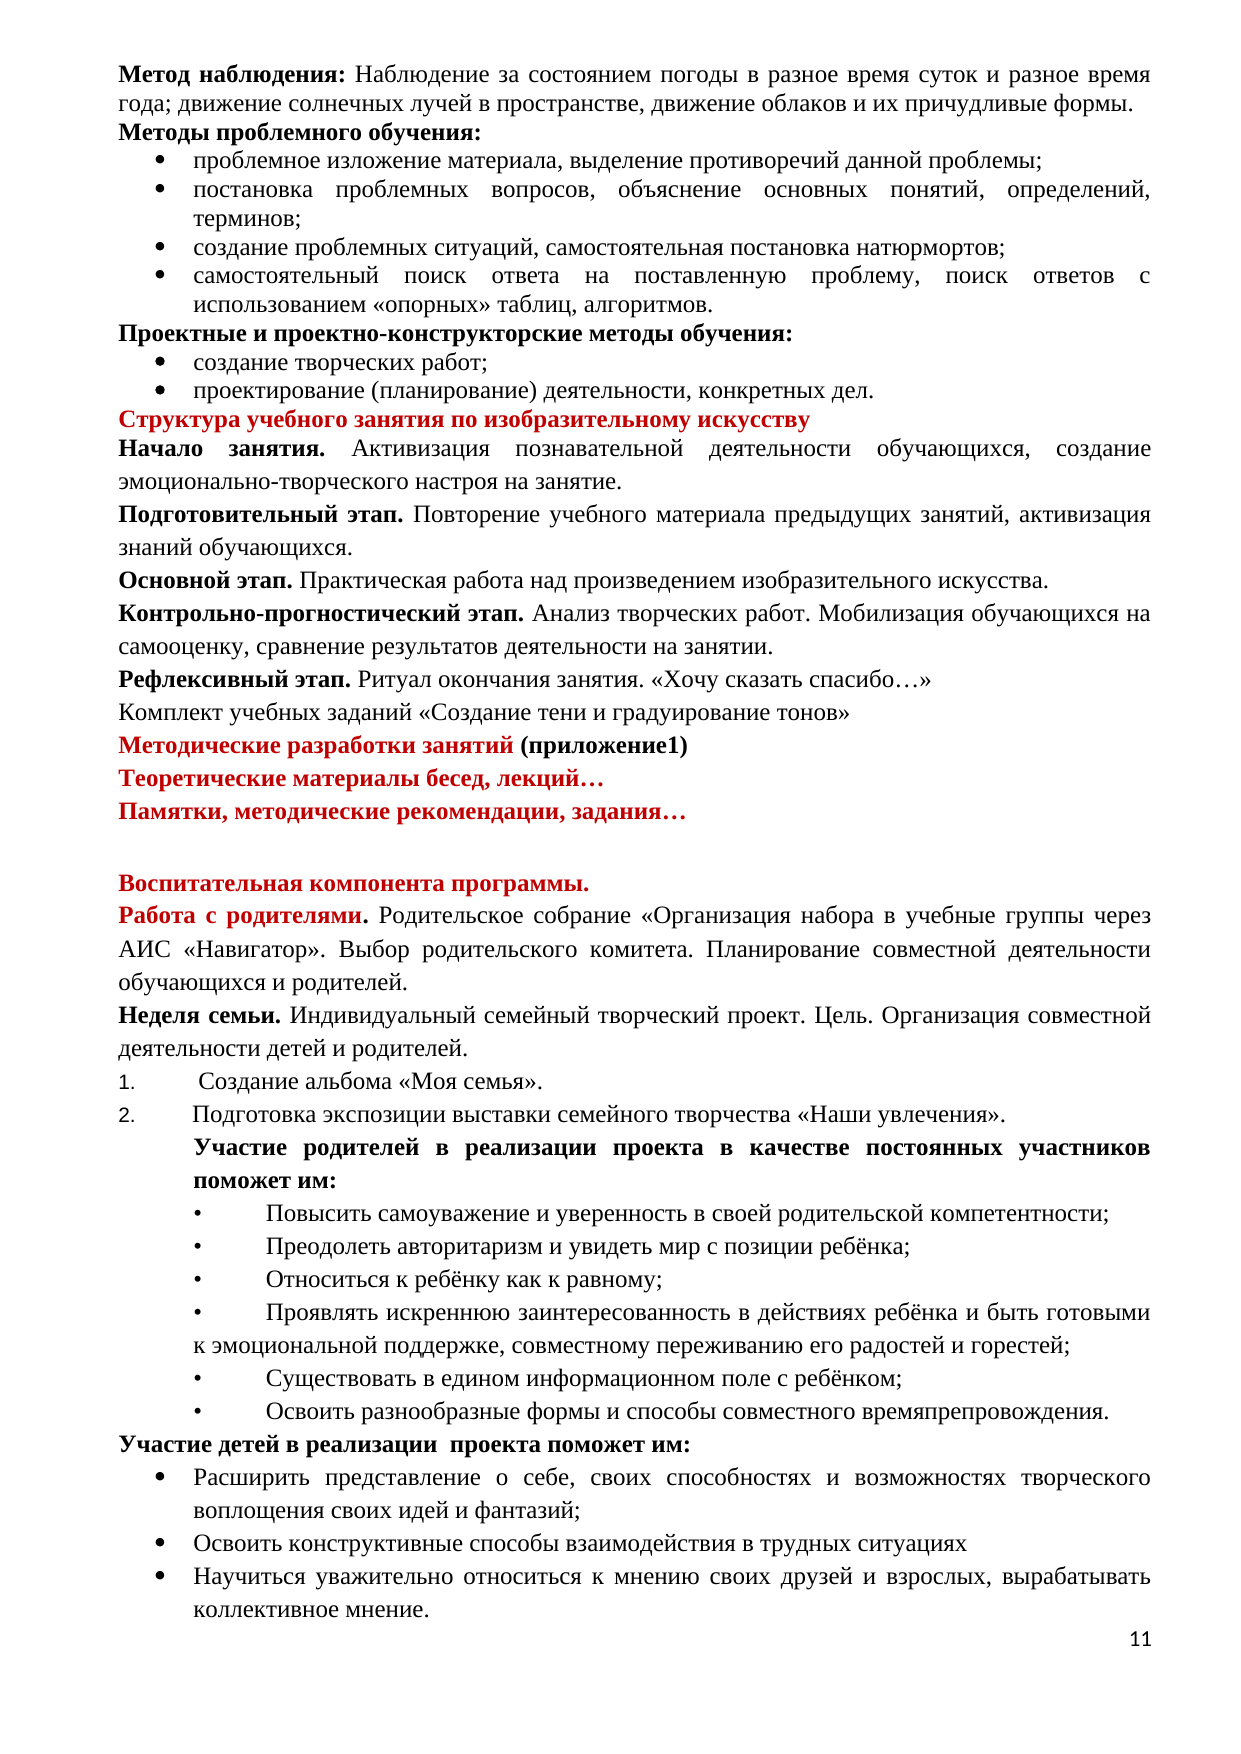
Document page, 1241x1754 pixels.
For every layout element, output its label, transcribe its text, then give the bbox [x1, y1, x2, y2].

text Памятки, методические рекомендации, задания… [118, 796, 1152, 825]
text Участие детей в реализации проекта поможет им: [118, 1429, 1152, 1458]
text Комплект учебных заданий «Создание тени и градуирование тонов» [118, 697, 1152, 726]
text Методические разработки занятий (приложение1) [118, 730, 1152, 759]
list Расширить представление о себе, своих способностях и возможностях творческого воплощения своих идей и фантазий; [156, 1462, 1152, 1524]
list Научиться уважительно относиться к мнению своих друзей и взрослых, вырабатывать коллективное мнение. [156, 1561, 1152, 1623]
text Структура учебного занятия по изобразительному искусству [118, 404, 1152, 433]
text Работа с родителями. Родительское собрание «Организация набора в учебные группы через АИС «Навигатор». Выбор родительского комитета. Планирование совместной деятельности обучающихся и родителей. [118, 901, 1152, 995]
list проблемное изложение материала, выделение противоречий данной проблемы; [156, 145, 1152, 174]
text Участие родителей в реализации проекта в качестве постоянных участников поможет им: [193, 1132, 1152, 1193]
text Воспитательная компонента программы. [118, 868, 1152, 896]
text Основной этап. Практическая работа над произведением изобразительного искусства. [118, 565, 1152, 594]
text Проектные и проектно-конструкторские методы обучения: [118, 318, 1152, 347]
list постановка проблемных вопросов, объяснение основных понятий, определений, терминов; [156, 174, 1152, 232]
list Подготовка экспозиции выставки семейного творчества «Наши увлечения». [118, 1099, 1152, 1127]
text • Существовать в едином информационном поле с ребёнком; [193, 1363, 1152, 1392]
list проектирование (планирование) деятельности, конкретных дел. [156, 375, 1152, 404]
text • Относиться к ребёнку как к равному; [193, 1264, 1152, 1293]
list Освоить конструктивные способы взаимодействия в трудных ситуациях [156, 1528, 1152, 1557]
text Теоретические материалы бесед, лекций… [118, 763, 1152, 792]
list создание творческих работ; [156, 347, 1152, 375]
text • Проявлять искреннюю заинтересованность в действиях ребёнка и быть готовыми к эмоциональной поддержке, совместному переживанию его радостей и горестей; [193, 1297, 1152, 1359]
text Неделя семьи. Индивидуальный семейный творческий проект. Цель. Организация совместной деятельности детей и родителей. [118, 1000, 1152, 1061]
text Контрольно-прогностический этап. Анализ творческих работ. Мобилизация обучающихся на самооценку, сравнение результатов деятельности на занятии. [118, 598, 1152, 660]
list самостоятельный поиск ответа на поставленную проблему, поиск ответов с использованием «опорных» таблиц, алгоритмов. [156, 260, 1152, 318]
text • Повысить самоуважение и уверенность в своей родительской компетентности; [193, 1198, 1152, 1227]
text • Преодолеть авторитаризм и увидеть мир с позиции ребёнка; [193, 1231, 1152, 1259]
text • Освоить разнообразные формы и способы совместного времяпрепровождения. [193, 1396, 1152, 1425]
text Метод наблюдения: Наблюдение за состоянием погоды в разное время суток и разное время года; движение солнечных лучей в пространстве, движение облаков и их причудливые формы. [118, 59, 1152, 117]
list Создание альбома «Моя семья». [118, 1066, 1152, 1094]
list создание проблемных ситуаций, самостоятельная постановка натюрмортов; [156, 232, 1152, 260]
text Методы проблемного обучения: [118, 117, 1152, 145]
text Начало занятия. Активизация познавательной деятельности обучающихся, создание эмоционально-творческого настроя на занятие. [118, 433, 1152, 494]
text Подготовительный этап. Повторение учебного материала предыдущих занятий, активизация знаний обучающихся. [118, 499, 1152, 561]
text Рефлексивный этап. Ритуал окончания занятия. «Хочу сказать спасибо…» [118, 664, 1152, 693]
